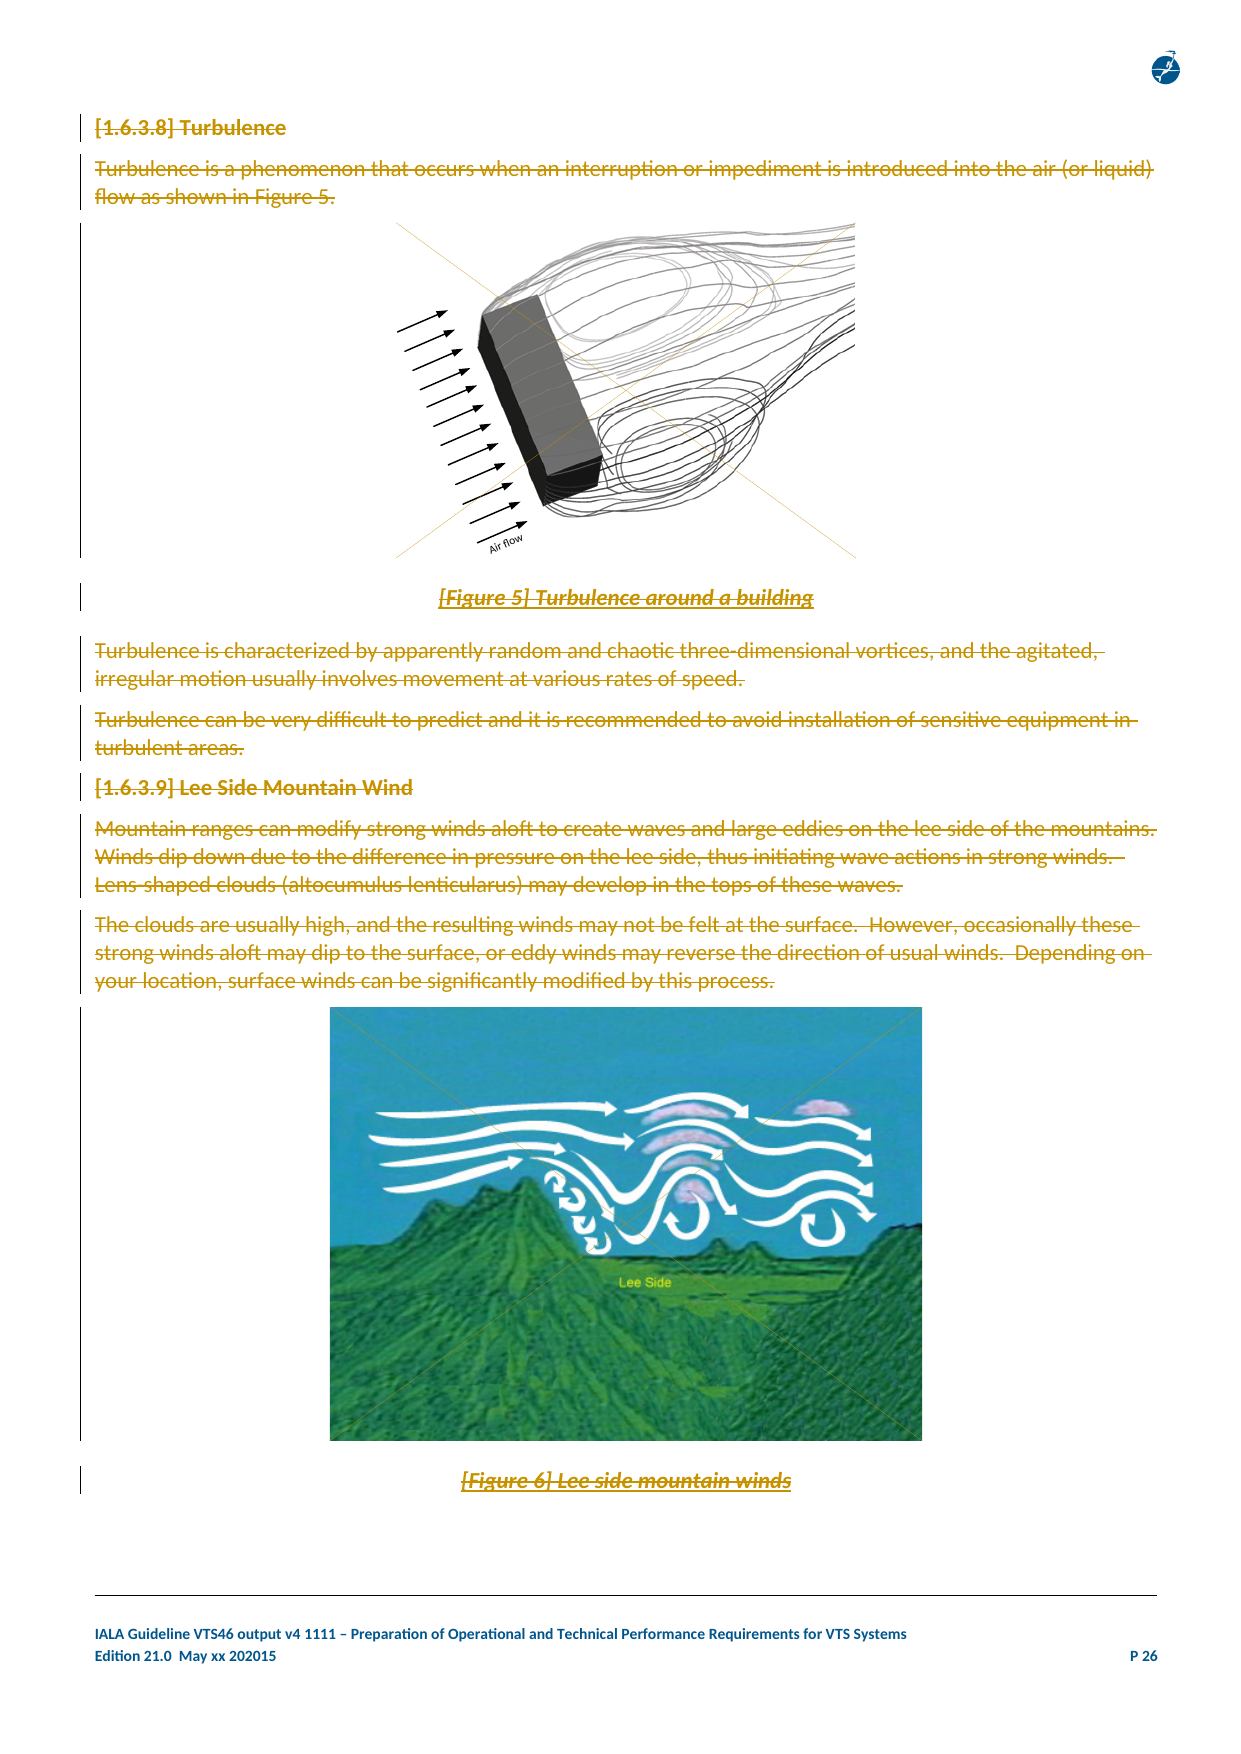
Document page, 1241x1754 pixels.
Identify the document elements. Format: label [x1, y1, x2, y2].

picture [332, 1225, 920, 1441]
picture [1120, 0, 1239, 119]
picture [329, 1008, 624, 1440]
picture [332, 1007, 920, 1223]
picture [628, 1008, 923, 1440]
